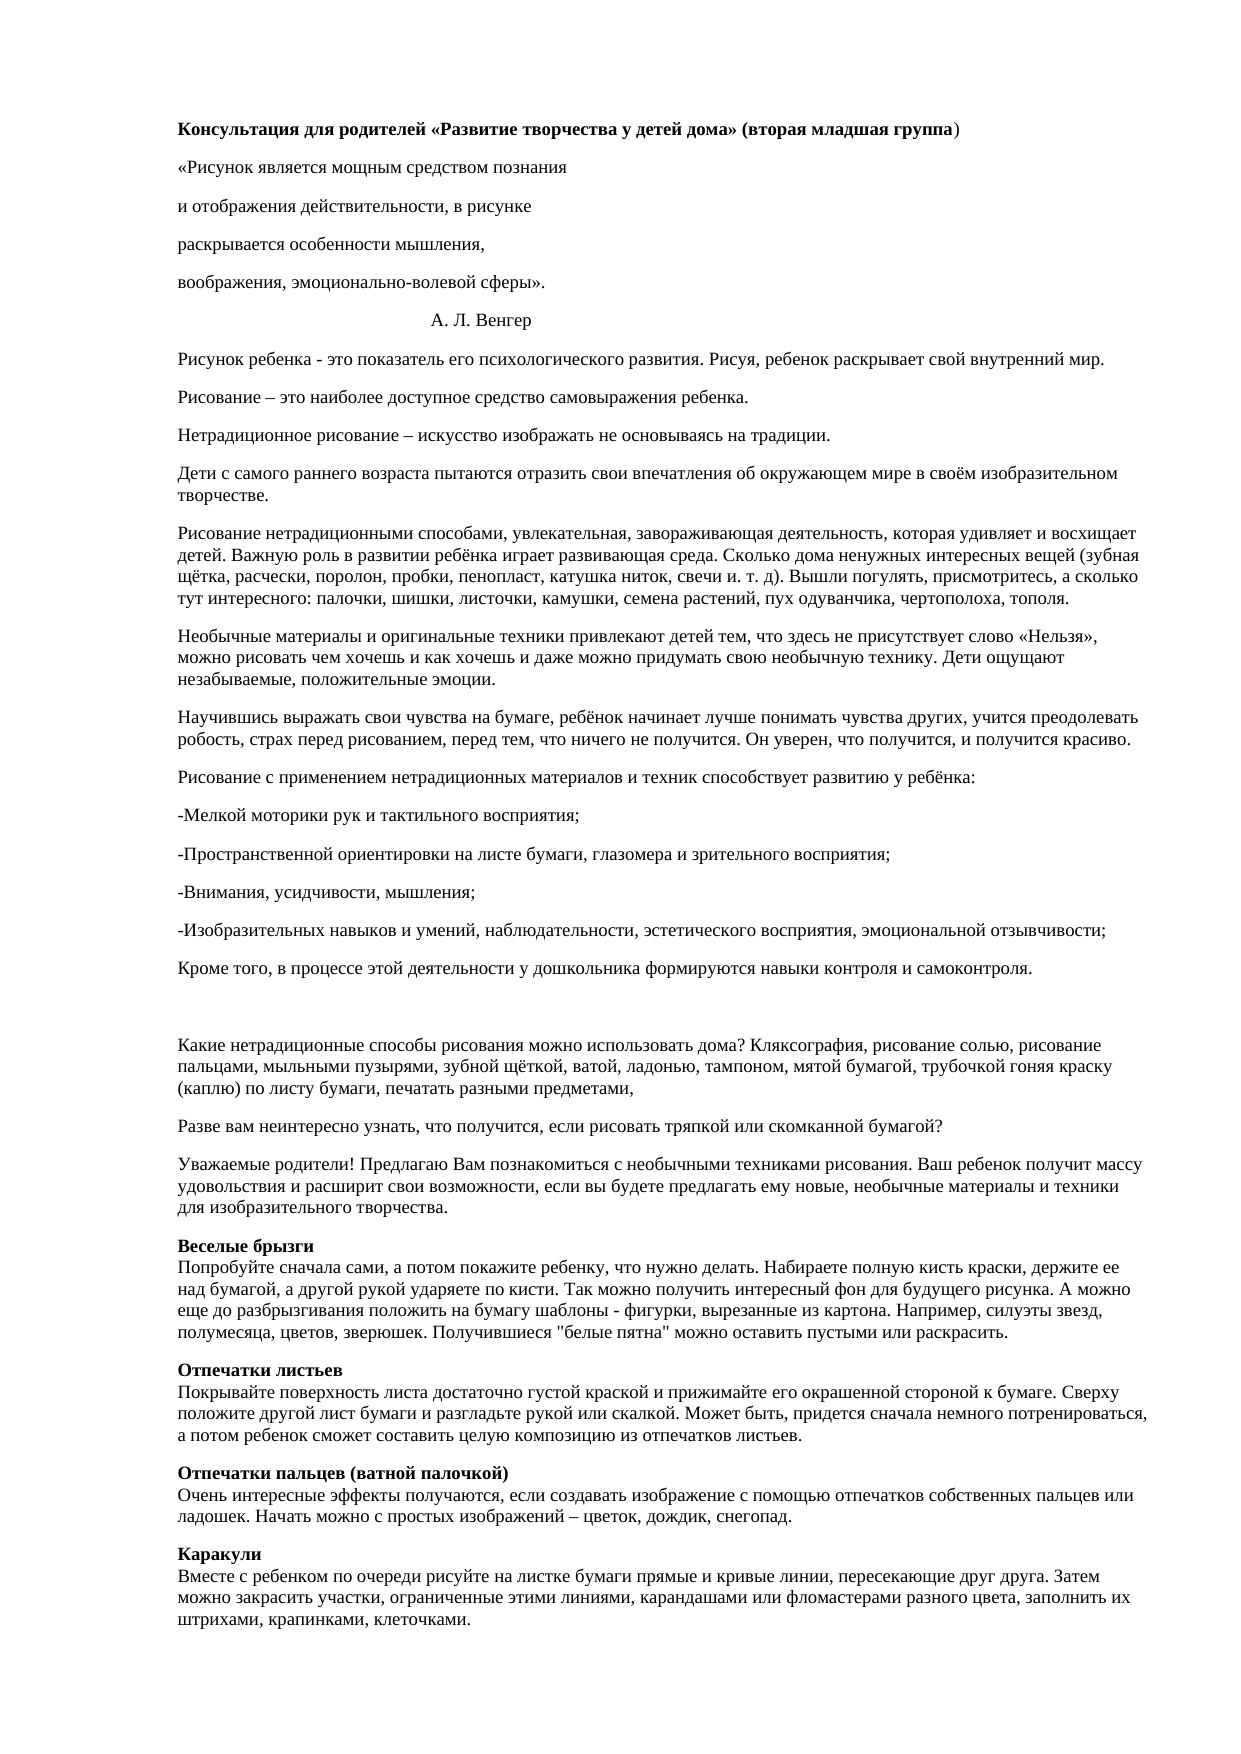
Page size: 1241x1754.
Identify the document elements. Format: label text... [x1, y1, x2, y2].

text Отпечатки пальцев (ватной палочкой) Очень интересные эффекты получаются, если создавать изображение с помощью отпечатков собственных пальцев или ладошек. Начать можно с простых изображений – цветок, дождик, снегопад. [177, 1462, 1152, 1527]
text -Изобразительных навыков и умений, наблюдательности, эстетического восприятия, эмоциональной отзывчивости; [177, 919, 1152, 941]
text «Рисунок является мощным средством познания [177, 156, 1152, 178]
text Рисование с применением нетрадиционных материалов и техник способствует развитию у ребёнка: [177, 766, 1152, 788]
text Веселые брызги Попробуйте сначала сами, а потом покажите ребенку, что нужно делать. Набираете полную кисть краски, держите ее над бумагой, а другой рукой ударяете по кисти. Так можно получить интересный фон для будущего рисунка. А можно еще до разбрызгивания положить на бумагу шаблоны - фигурки, вырезанные из картона. Например, силуэты звезд, полумесяца, цветов, зверюшек. Получившиеся "белые пятна" можно оставить пустыми или раскрасить. [177, 1234, 1152, 1342]
text А. Л. Венгер [177, 309, 1152, 331]
text Разве вам неинтересно узнать, что получится, если рисовать тряпкой или скомканной бумагой? [177, 1115, 1152, 1137]
text Дети с самого раннего возраста пытаются отразить свои впечатления об окружающем мире в своём изобразительном творчестве. [177, 462, 1152, 505]
text Научившись выражать свои чувства на бумаге, ребёнок начинает лучше понимать чувства других, учится преодолевать робость, страх перед рисованием, перед тем, что ничего не получится. Он уверен, что получится, и получится красиво. [177, 706, 1152, 749]
text Нетрадиционное рисование – искусство изображать не основываясь на традиции. [177, 424, 1152, 446]
text -Мелкой моторики рук и тактильного восприятия; [177, 804, 1152, 826]
text Какие нетрадиционные способы рисования можно использовать дома? Кляксография, рисование солью, рисование пальцами, мыльными пузырями, зубной щёткой, ватой, ладонью, тампоном, мятой бумагой, трубочкой гоняя краску (каплю) по листу бумаги, печатать разными предметами, [177, 1034, 1152, 1098]
text раскрывается особенности мышления, [177, 233, 1152, 254]
text Рисование – это наиболее доступное средство самовыражения ребенка. [177, 386, 1152, 407]
text воображения, эмоционально-волевой сферы». [177, 271, 1152, 293]
text -Пространственной ориентировки на листе бумаги, глазомера и зрительного восприятия; [177, 842, 1152, 864]
text Кроме того, в процессе этой деятельности у дошкольника формируются навыки контроля и самоконтроля. [177, 957, 1152, 979]
text Рисование нетрадиционными способами, увлекательная, завораживающая деятельность, которая удивляет и восхищает детей. Важную роль в развитии ребёнка играет развивающая среда. Сколько дома ненужных интересных вещей (зубная щётка, расчески, поролон, пробки, пенопласт, катушка ниток, свечи и. т. д). Вышли погулять, присмотритесь, а сколько тут интересного: палочки, шишки, листочки, камушки, семена растений, пух одуванчика, чертополоха, тополя. [177, 522, 1152, 608]
text Консультация для родителей «Развитие творчества у детей дома» (вторая младшая группа) [177, 118, 1152, 140]
text Каракули Вместе с ребенком по очереди рисуйте на листке бумаги прямые и кривые линии, пересекающие друг друга. Затем можно закрасить участки, ограниченные этими линиями, карандашами или фломастерами разного цвета, заполнить их штрихами, крапинками, клеточками. [177, 1543, 1152, 1629]
text Отпечатки листьев Покрывайте поверхность листа достаточно густой краской и прижимайте его окрашенной стороной к бумаге. Сверху положите другой лист бумаги и разгладьте рукой или скалкой. Может быть, придется сначала немного потренироваться, а потом ребенок сможет составить целую композицию из отпечатков листьев. [177, 1359, 1152, 1445]
text Рисунок ребенка - это показатель его психологического развития. Рисуя, ребенок раскрывает свой внутренний мир. [177, 347, 1152, 369]
text Уважаемые родители! Предлагаю Вам познакомиться с необычными техниками рисования. Ваш ребенок получит массу удовольствия и расширит свои возможности, если вы будете предлагать ему новые, необычные материалы и техники для изобразительного творчества. [177, 1153, 1152, 1218]
text Необычные материалы и оригинальные техники привлекают детей тем, что здесь не присутствует слово «Нельзя», можно рисовать чем хочешь и как хочешь и даже можно придумать свою необычную технику. Дети ощущают незабываемые, положительные эмоции. [177, 625, 1152, 689]
text и отображения действительности, в рисунке [177, 194, 1152, 216]
text -Внимания, усидчивости, мышления; [177, 881, 1152, 902]
